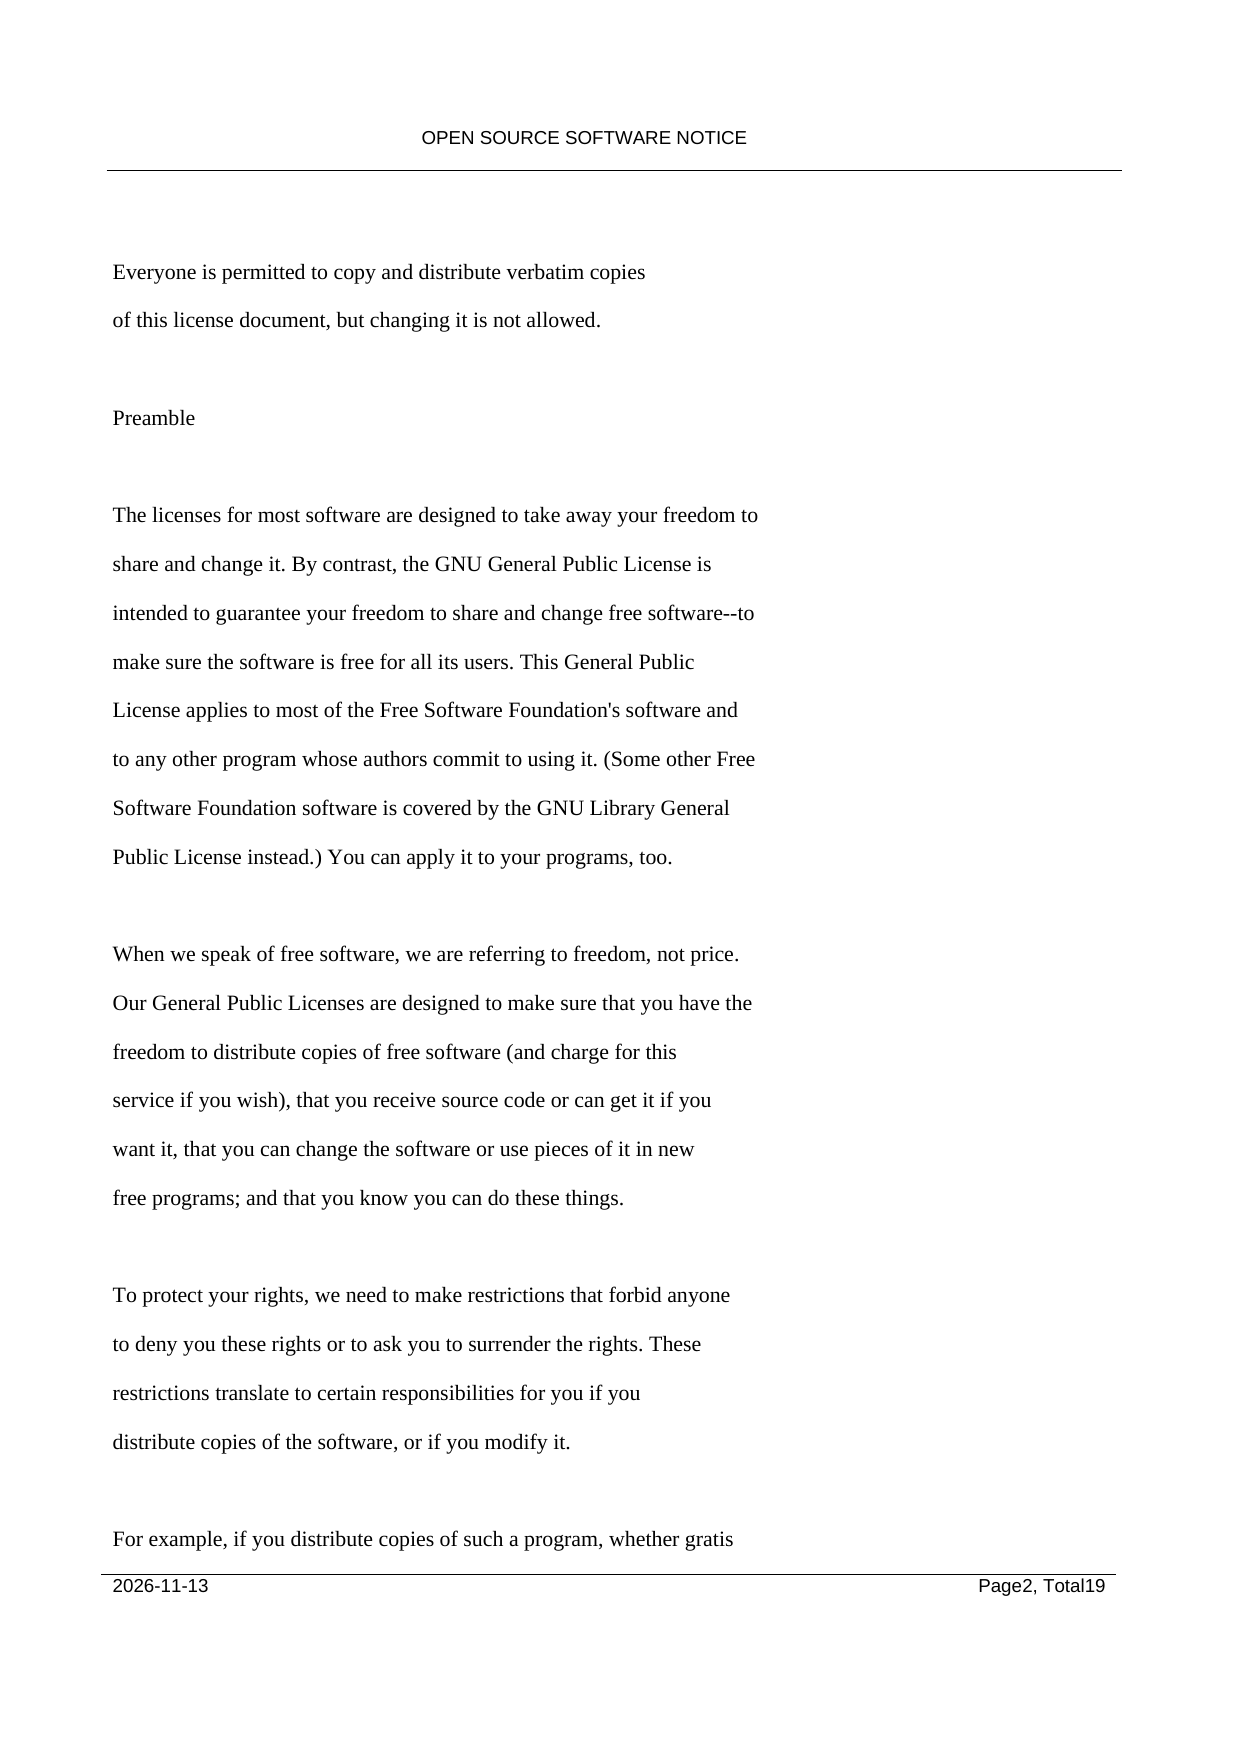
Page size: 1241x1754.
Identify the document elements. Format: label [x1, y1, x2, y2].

text [112, 206, 1128, 1555]
